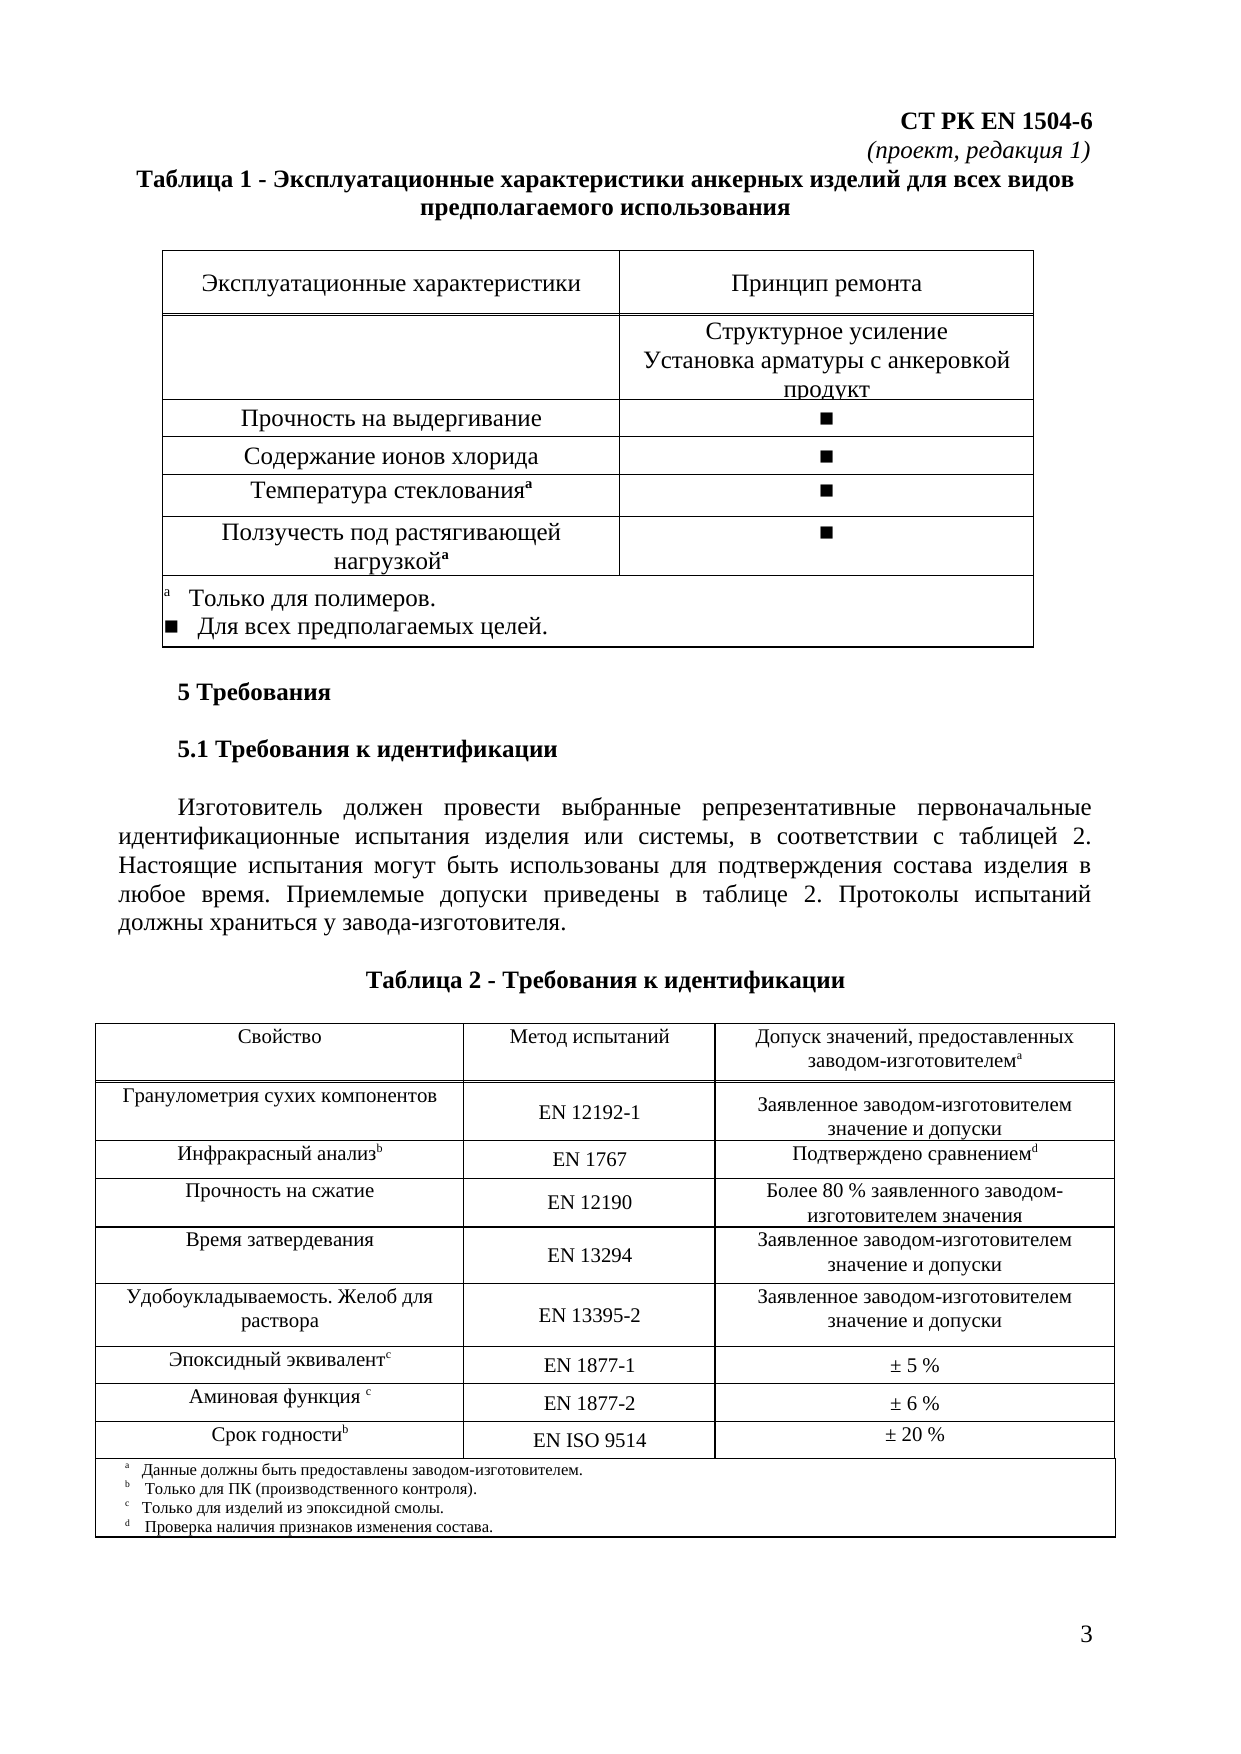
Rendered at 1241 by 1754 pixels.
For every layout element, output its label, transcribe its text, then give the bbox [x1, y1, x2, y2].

table_cell Аминовая функция c [96, 1384, 463, 1421]
text 5.1 Требования к идентификации [118, 734, 1092, 763]
table_cell Время затвердевания [96, 1228, 463, 1283]
table_cell Заявленное заводом-изготовителем значение и допуски [716, 1228, 1114, 1283]
table_cell Температура стеклованияa [163, 475, 619, 516]
table_cell Заявленное заводом-изготовителем значение и допуски [716, 1083, 1114, 1140]
table_cell [163, 316, 619, 399]
text 5 Требования [118, 677, 1092, 705]
text Изготовитель должен провести выбранные репрезентативные первоначальные идентификационные испытания изделия или системы, в соответствии с таблицей 2. Настоящие испытания могут быть использованы для подтверждения состава изделия в любое время. Приемлемые допуски приведены в таблице 2. Протоколы испытаний должны храниться у завода-изготовителя. [118, 792, 1092, 936]
table_cell ± 5 % [716, 1347, 1114, 1383]
table_cell EN 12190 [464, 1179, 714, 1226]
table_cell ■ [620, 437, 1033, 474]
table_cell EN 13294 [464, 1228, 714, 1283]
table_cell ± 6 % [716, 1384, 1114, 1421]
table_cell ■ [620, 475, 1033, 516]
table_cell а Только для полимеров. ■ Для всех предполагаемых целей. [163, 576, 1033, 646]
table_cell Заявленное заводом-изготовителем значение и допуски [716, 1284, 1114, 1346]
table_cell ± 20 % [716, 1422, 1114, 1458]
table_cell EN 12192-1 [464, 1083, 714, 1140]
table_cell ■ [620, 400, 1033, 436]
table_header Свойство [96, 1024, 463, 1080]
text Таблица 1 - Эксплуатационные характеристики анкерных изделий для всех видов предполагаемого использования [118, 164, 1092, 221]
table_cell Содержание ионов хлорида [163, 437, 619, 474]
table_header Допуск значений, предоставленных заводом-изготовителема [716, 1024, 1114, 1080]
table_cell EN 1877-1 [464, 1347, 714, 1383]
table_cell Гранулометрия сухих компонентов [96, 1083, 463, 1140]
table_cell Прочность на выдергивание [163, 400, 619, 436]
table_cell Эпоксидный эквивалентc [96, 1347, 463, 1383]
table_header Принцип ремонта [620, 251, 1033, 313]
table_cell EN 1767 [464, 1141, 714, 1177]
table_cell EN ISO 9514 [464, 1422, 714, 1458]
table_header Метод испытаний [464, 1024, 714, 1080]
table_cell Ползучесть под растягивающей нагрузкойa [163, 517, 619, 575]
table_cell Удобоукладываемость. Желоб для раствора [96, 1284, 463, 1346]
table_cell ■ [620, 517, 1033, 575]
table_cell EN 13395-2 [464, 1284, 714, 1346]
table_header Эксплуатационные характеристики [163, 251, 619, 313]
table_cell Срок годностиb [96, 1422, 463, 1458]
text Таблица 2 - Требования к идентификации [118, 965, 1092, 994]
table_cell Структурное усиление Установка арматуры с анкеровкой продукт [620, 316, 1033, 399]
table_cell Прочность на сжатие [96, 1179, 463, 1226]
table_cell Инфракрасный анализb [96, 1141, 463, 1177]
table_cell Подтверждено сравнениемd [716, 1141, 1114, 1177]
table_cell EN 1877-2 [464, 1384, 714, 1421]
table_cell Более 80 % заявленного заводом-изготовителем значения [716, 1179, 1114, 1226]
table_cell а Данные должны быть предоставлены заводом-изготовителем. b Только для ПК (производственного контроля). с Только для изделий из эпоксидной смолы. d Проверка наличия признаков изменения состава. [96, 1459, 1115, 1536]
